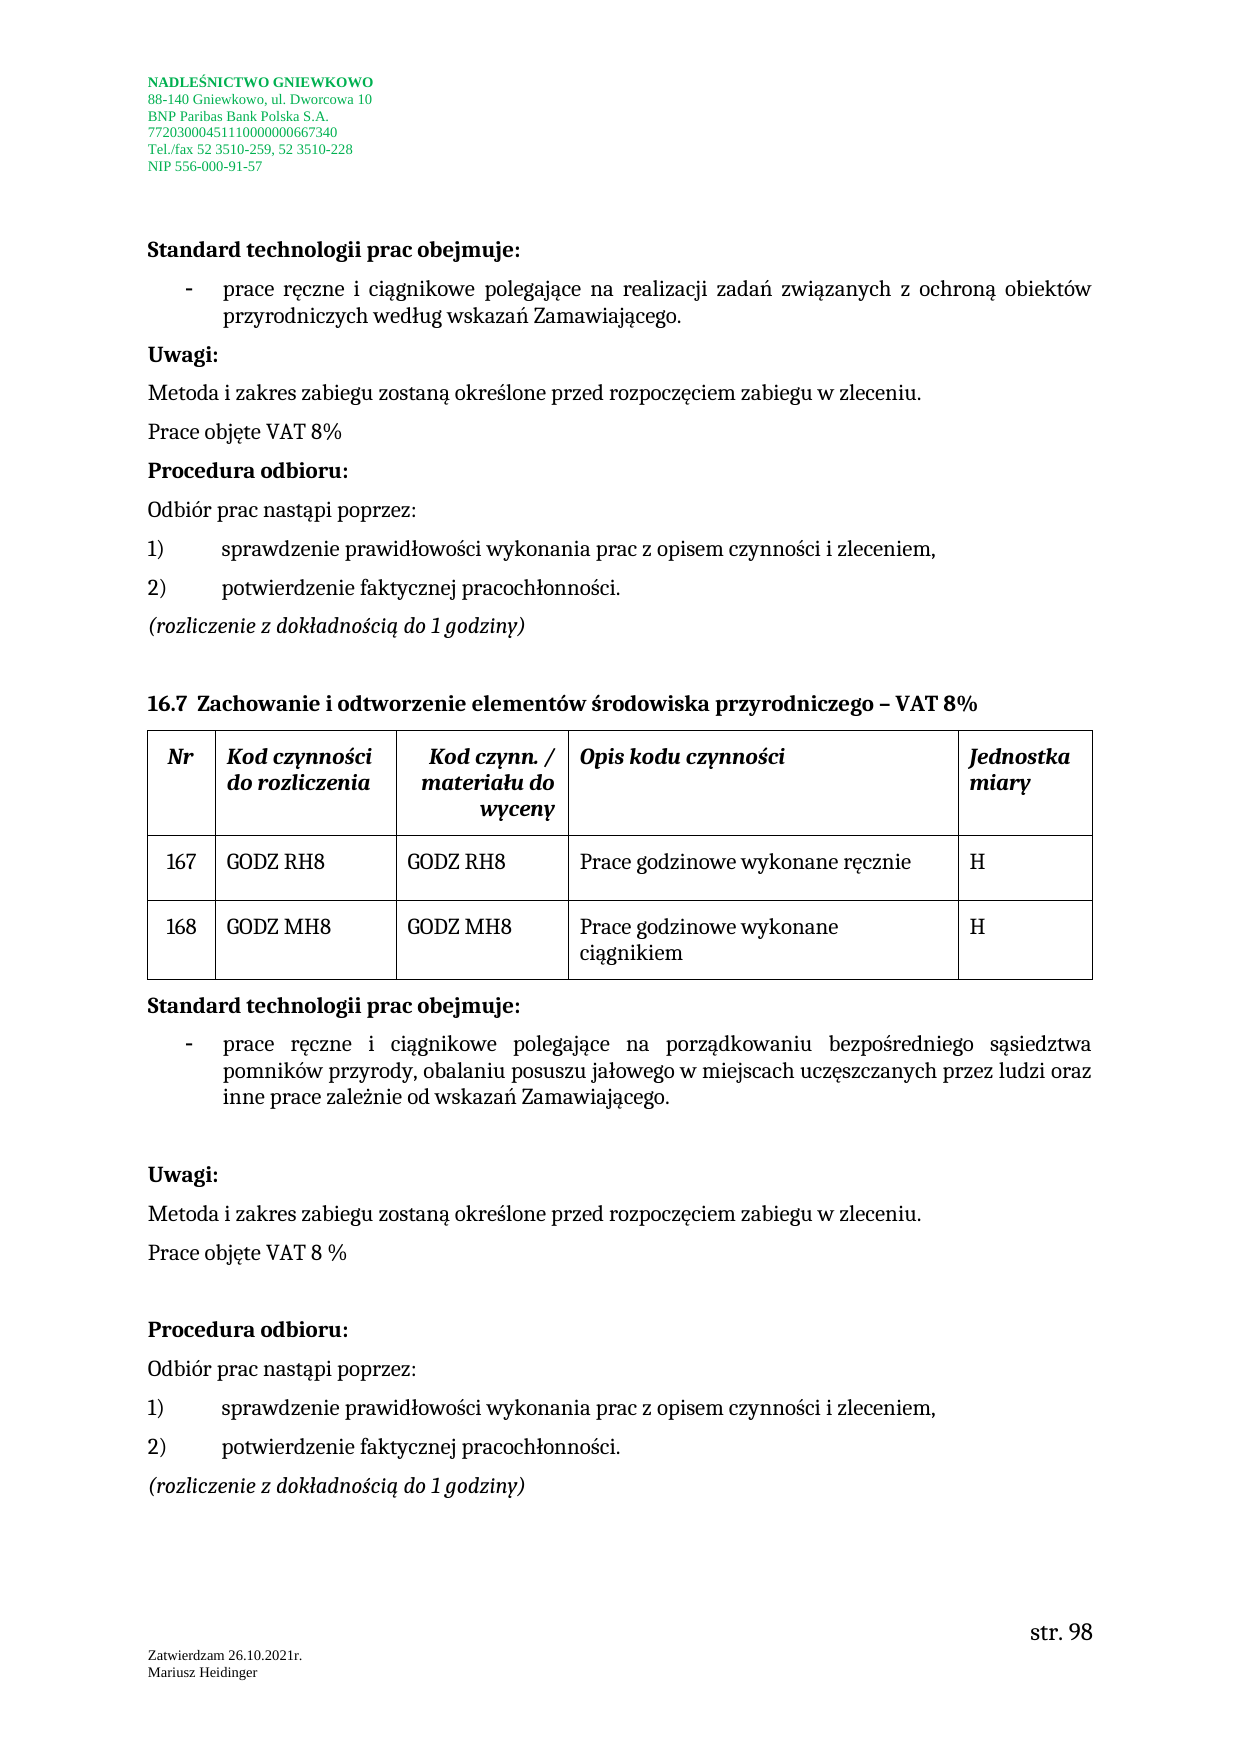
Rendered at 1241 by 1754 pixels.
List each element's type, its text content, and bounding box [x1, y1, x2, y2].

list prace ręczne i ciągnikowe polegające na realizacji zadań związanych z ochroną obiektów przyrodniczych według wskazań Zamawiającego. [185, 276, 1093, 329]
list prace ręczne i ciągnikowe polegające na porządkowaniu bezpośredniego sąsiedztwa pomników przyrody, obalaniu posuszu jałowego w miejscach uczęszczanych przez ludzi oraz inne prace zależnie od wskazań Zamawiającego. [185, 1031, 1093, 1110]
text 1) sprawdzenie prawidłowości wykonania prac z opisem czynności i zleceniem, [148, 536, 1093, 562]
text Prace objęte VAT 8 % [148, 1239, 1093, 1266]
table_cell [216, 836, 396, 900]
text Uwagi: [148, 341, 1093, 368]
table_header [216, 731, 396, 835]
text 1) sprawdzenie prawidłowości wykonania prac z opisem czynności i zleceniem, [148, 1395, 1093, 1421]
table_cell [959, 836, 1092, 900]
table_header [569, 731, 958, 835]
text 2) potwierdzenie faktycznej pracochłonności. [148, 574, 1093, 601]
text Prace objęte VAT 8% [148, 419, 1093, 445]
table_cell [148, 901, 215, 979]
text Procedura odbioru: [148, 1317, 1093, 1343]
text 2) potwierdzenie faktycznej pracochłonności. [148, 1434, 1093, 1460]
text Uwagi: [148, 1162, 1093, 1188]
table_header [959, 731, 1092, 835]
text Metoda i zakres zabiegu zostaną określone przed rozpoczęciem zabiegu w zleceniu. [148, 1201, 1093, 1227]
text Procedura odbioru: [148, 458, 1093, 484]
text (rozliczenie z dokładnością do 1 godziny) [148, 613, 1093, 640]
text Odbiór prac nastąpi poprzez: [148, 1356, 1093, 1382]
text (rozliczenie z dokładnością do 1 godziny) [148, 1472, 1093, 1499]
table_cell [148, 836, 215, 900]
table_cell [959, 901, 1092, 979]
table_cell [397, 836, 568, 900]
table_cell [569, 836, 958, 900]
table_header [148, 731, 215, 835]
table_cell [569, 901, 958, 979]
text 16.7 Zachowanie i odtworzenie elementów środowiska przyrodniczego – VAT 8% [148, 691, 1093, 717]
text Odbiór prac nastąpi poprzez: [148, 497, 1093, 523]
text Standard technologii prac obejmuje: [148, 237, 1093, 264]
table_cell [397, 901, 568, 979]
text Metoda i zakres zabiegu zostaną określone przed rozpoczęciem zabiegu w zleceniu. [148, 380, 1093, 407]
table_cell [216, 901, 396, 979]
text Standard technologii prac obejmuje: [148, 992, 1093, 1019]
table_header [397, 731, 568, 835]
